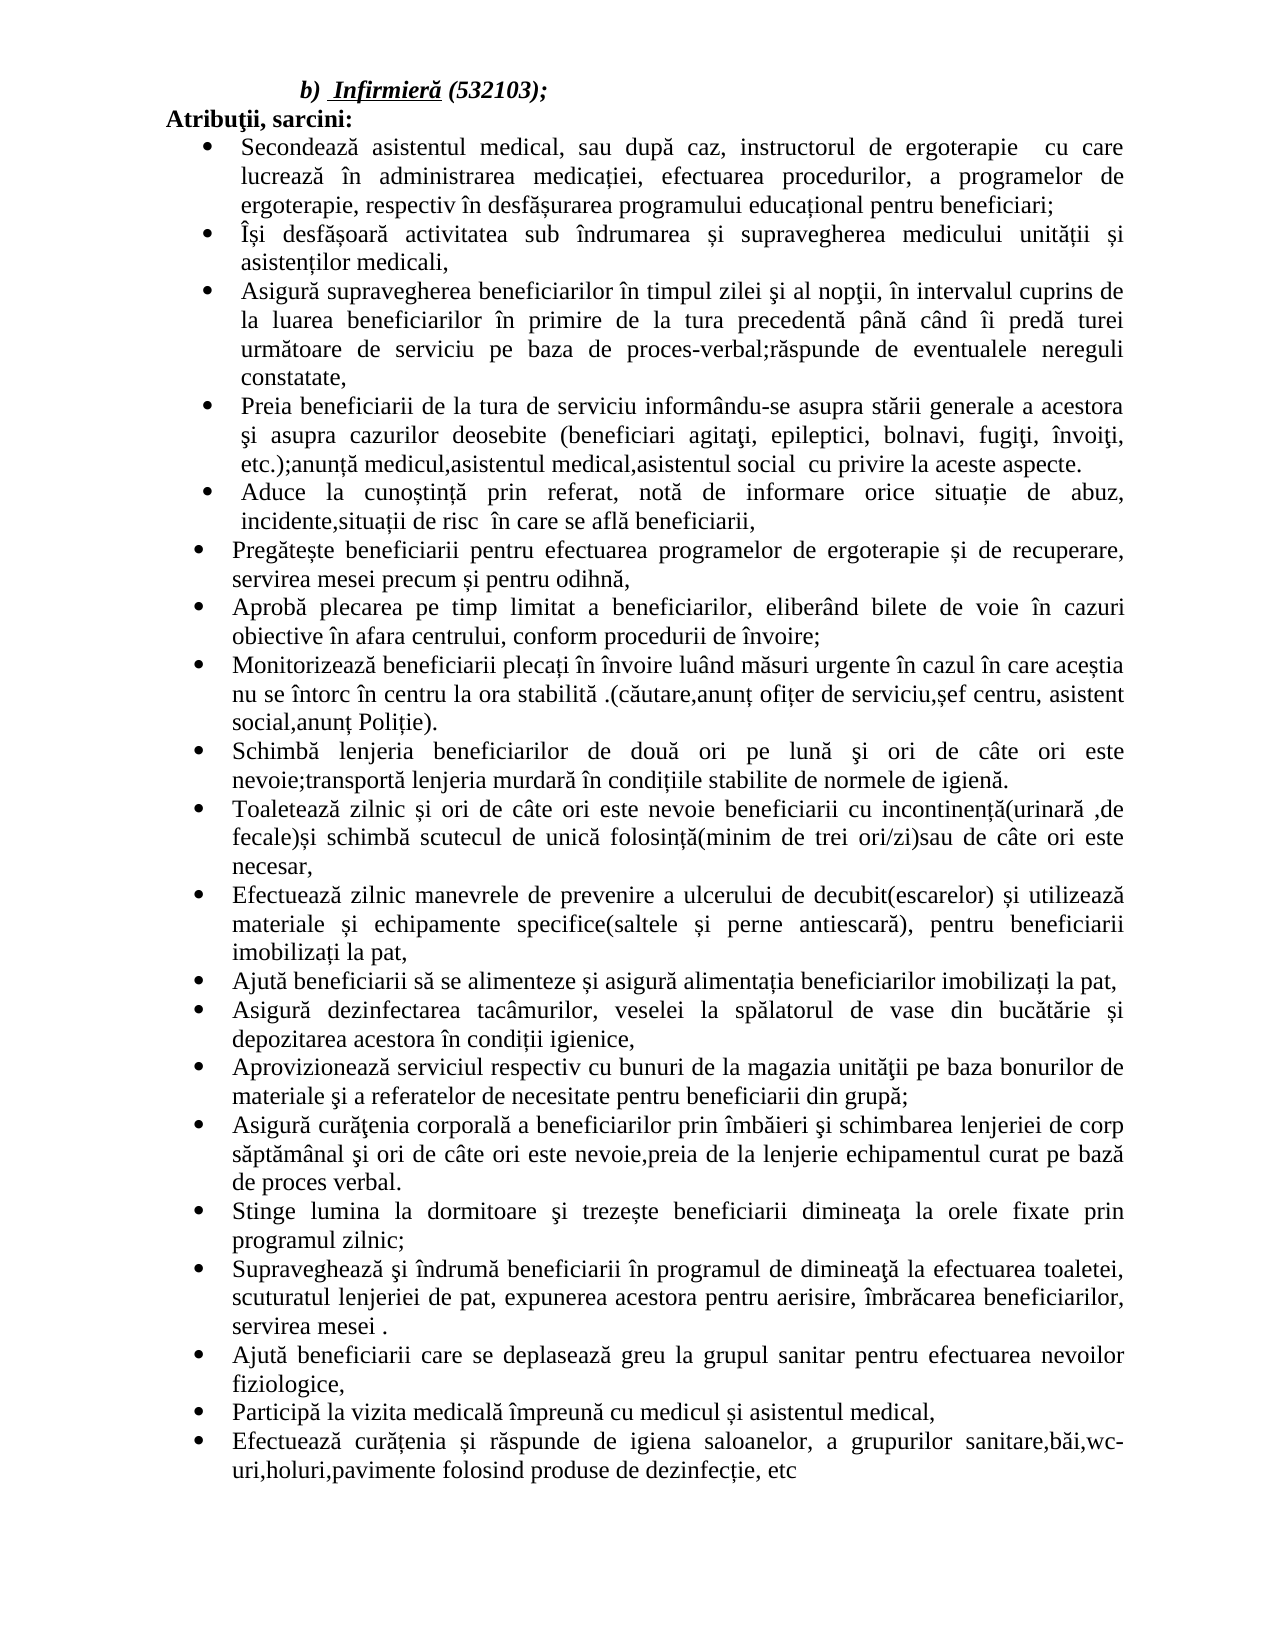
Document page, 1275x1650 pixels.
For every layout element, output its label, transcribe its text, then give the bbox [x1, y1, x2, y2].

list Își desfășoară activitatea sub îndrumarea și supravegherea medicului unității și asistenților medicali, [203, 219, 1125, 276]
list Stinge lumina la dormitoare şi trezește beneficiarii dimineaţa la orele fixate prin programul zilnic; [194, 1196, 1125, 1254]
list Ajută beneficiarii care se deplasează greu la grupul sanitar pentru efectuarea nevoilor fiziologice, [194, 1340, 1125, 1397]
list Asigură dezinfectarea tacâmurilor, veselei la spălatorul de vase din bucătărie și depozitarea acestora în condiții igienice, [194, 995, 1125, 1052]
list Aprobă plecarea pe timp limitat a beneficiarilor, eliberând bilete de voie în cazuri obiective în afara centrului, conform procedurii de învoire; [194, 592, 1125, 650]
list Aprovizionează serviciul respectiv cu bunuri de la magazia unităţii pe baza bonurilor de materiale şi a referatelor de necesitate pentru beneficiarii din grupă; [194, 1052, 1125, 1110]
text b) Infirmieră (532103); [150, 75, 1125, 104]
list Monitorizează beneficiarii plecați în învoire luând măsuri urgente în cazul în care aceștia nu se întorc în centru la ora stabilită .(căutare,anunț ofițer de serviciu,șef centru, asistent social,anunț Poliție). [194, 650, 1125, 736]
list Aduce la cunoștință prin referat, notă de informare orice situație de abuz, incidente,situații de risc în care se află beneficiarii, [203, 477, 1125, 535]
list Schimbă lenjeria beneficiarilor de două ori pe lună şi ori de câte ori este nevoie;transportă lenjeria murdară în condițiile stabilite de normele de igienă. [194, 736, 1125, 794]
list Ajută beneficiarii să se alimenteze și asigură alimentația beneficiarilor imobilizați la pat, [194, 966, 1125, 995]
list Preia beneficiarii de la tura de serviciu informându-se asupra stării generale a acestora şi asupra cazurilor deosebite (beneficiari agitaţi, epileptici, bolnavi, fugiţi, învoiţi, etc.);anunță medicul,asistentul medical,asistentul social cu privire la aceste aspecte. [203, 391, 1125, 477]
list Toaletează zilnic și ori de câte ori este nevoie beneficiarii cu incontinență(urinară ,de fecale)și schimbă scutecul de unică folosință(minim de trei ori/zi)sau de câte ori este necesar, [194, 794, 1125, 880]
list Secondează asistentul medical, sau după caz, instructorul de ergoterapie cu care lucrează în administrarea medicației, efectuarea procedurilor, a programelor de ergoterapie, respectiv în desfășurarea programului educațional pentru beneficiari; [203, 132, 1125, 219]
list Asigură supravegherea beneficiarilor în timpul zilei şi al nopţii, în intervalul cuprins de la luarea beneficiarilor în primire de la tura precedentă până când îi predă turei următoare de serviciu pe baza de proces-verbal;răspunde de eventualele nereguli constatate, [203, 276, 1125, 391]
list Supraveghează şi îndrumă beneficiarii în programul de dimineaţă la efectuarea toaletei, scuturatul lenjeriei de pat, expunerea acestora pentru aerisire, îmbrăcarea beneficiarilor, servirea mesei . [194, 1254, 1125, 1340]
list Asigură curăţenia corporală a beneficiarilor prin îmbăieri şi schimbarea lenjeriei de corp săptămânal şi ori de câte ori este nevoie,preia de la lenjerie echipamentul curat pe bază de proces verbal. [194, 1110, 1125, 1196]
list Efectuează zilnic manevrele de prevenire a ulcerului de decubit(escarelor) și utilizează materiale și echipamente specifice(saltele și perne antiescară), pentru beneficiarii imobilizați la pat, [194, 880, 1125, 966]
list Participă la vizita medicală împreună cu medicul și asistentul medical, [194, 1397, 1125, 1426]
list Pregătește beneficiarii pentru efectuarea programelor de ergoterapie și de recuperare, servirea mesei precum și pentru odihnă, [194, 535, 1125, 592]
text Atribuţii, sarcini: [166, 104, 1125, 132]
list Efectuează curățenia și răspunde de igiena saloanelor, a grupurilor sanitare,băi,wc-uri,holuri,pavimente folosind produse de dezinfecție, etc [194, 1426, 1125, 1484]
